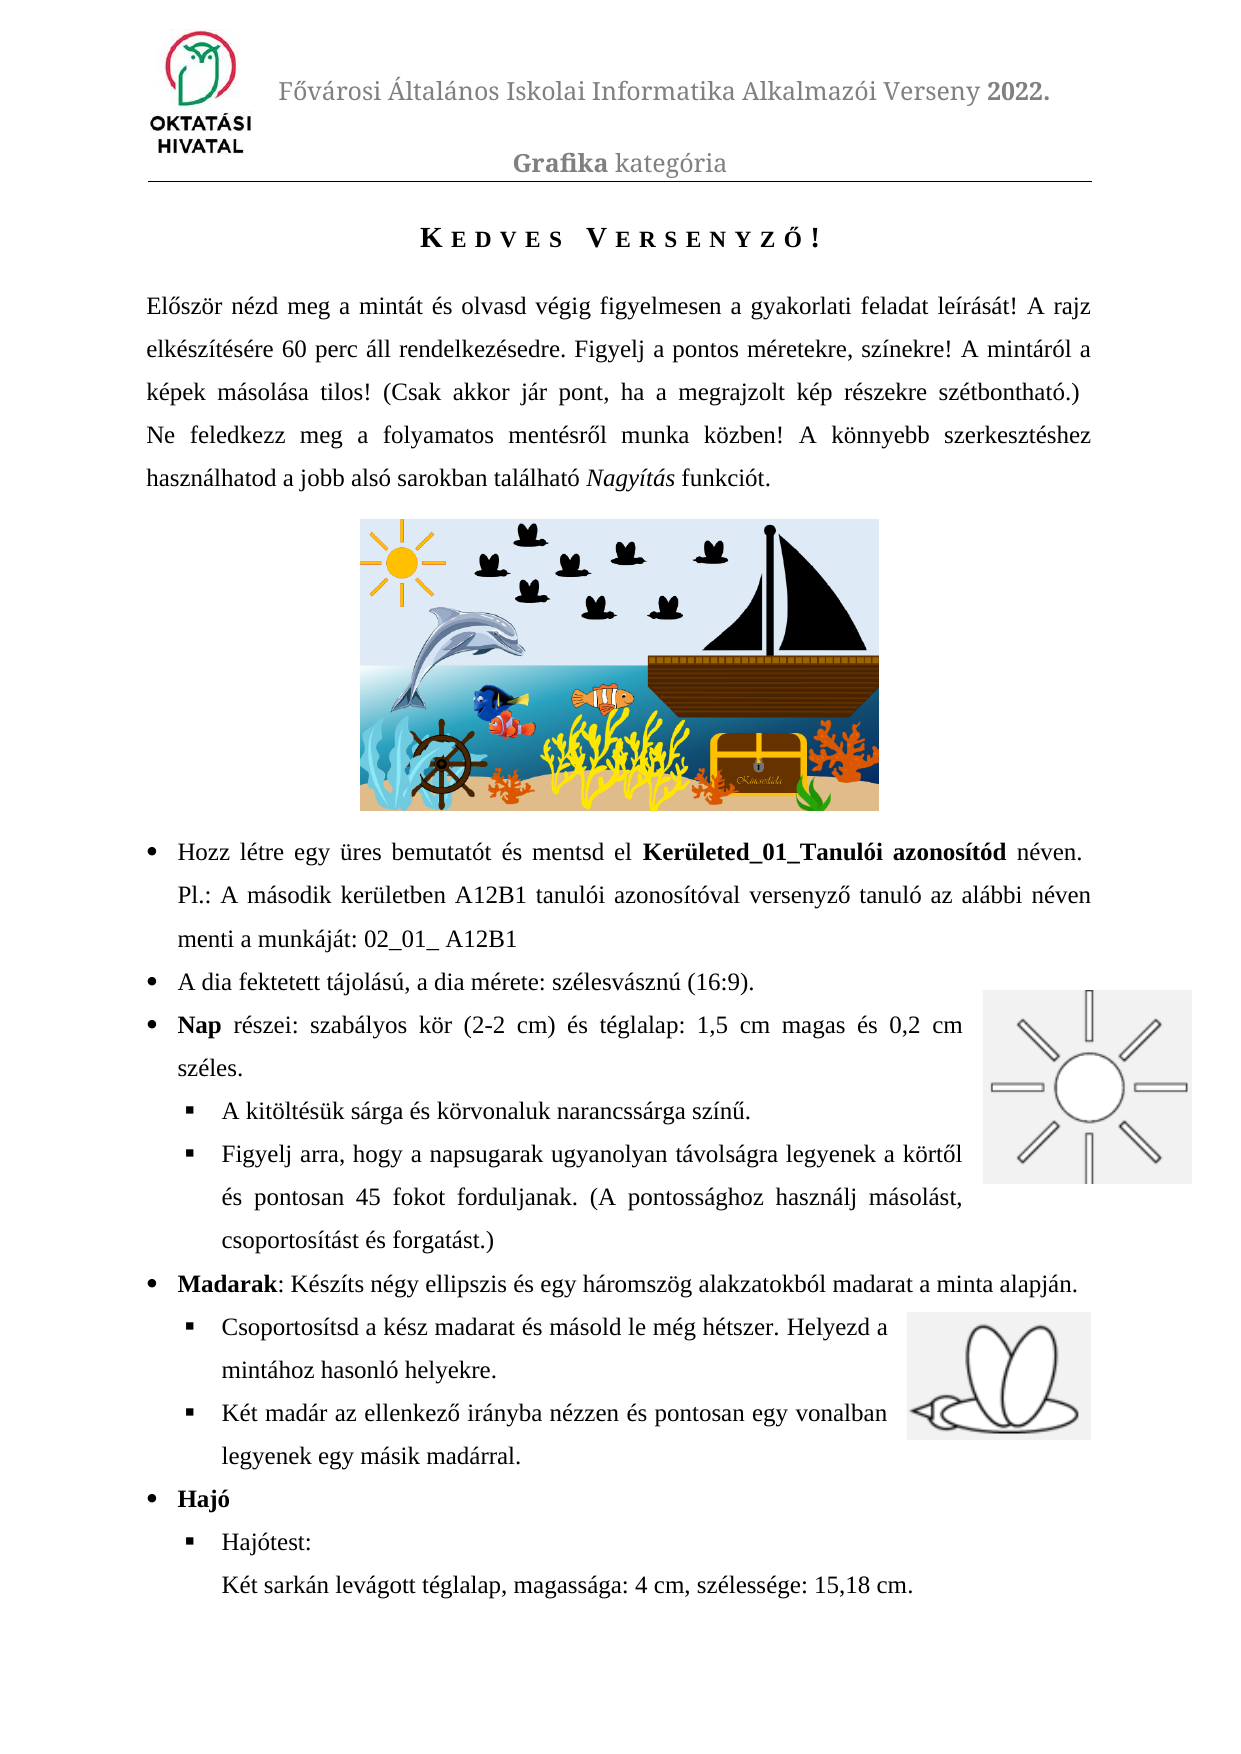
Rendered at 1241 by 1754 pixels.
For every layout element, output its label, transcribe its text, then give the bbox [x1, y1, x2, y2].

list Hajó [148, 1484, 1093, 1513]
text Először nézd meg a mintát és olvasd végig figyelmesen a gyakorlati feladat leírását! A rajz elkészítésére 60 perc áll rendelkezésedre. Figyelj a pontos méretekre, színekre! A mintáról a képek másolása tilos! (Csak akkor jár pont, ha a megrajzolt kép részekre szétbontható.) Ne feledkezz meg a folyamatos mentésről munka közben! A könnyebb szerkesztéshez használhatod a jobb alsó sarokban található Nagyítás funkciót. [146, 291, 1093, 492]
list A dia fektetett tájolású, a dia mérete: szélesvásznú (16:9). [148, 967, 1093, 996]
text Kedves Versenyző! [148, 220, 1092, 253]
list Figyelj arra, hogy a napsugarak ugyanolyan távolságra legyenek a körtől és pontosan 45 fokot forduljanak. (A pontossághoz használj másolást, csoportosítást és forgatást.) [184, 1139, 1093, 1254]
list A kitöltésük sárga és körvonaluk narancssárga színű. [184, 1096, 982, 1125]
list Két madár az ellenkező irányba nézzen és pontosan egy vonalban legyenek egy másik madárral. [184, 1398, 1093, 1470]
list Madarak: Készíts négy ellipszis és egy háromszög alakzatokból madarat a minta alapján. [148, 1269, 1093, 1297]
list Hajótest: [184, 1527, 1093, 1556]
list Nap részei: szabályos kör (2-2 cm) és téglalap: 1,5 cm magas és 0,2 cm széles. [148, 1010, 982, 1082]
list Hozz létre egy üres bemutatót és mentsd el Kerületed_01_Tanulói azonosítód néven. Pl.: A második kerületben A12B1 tanulói azonosítóval versenyző tanuló az alábbi néven menti a munkáját: 02_01_ A12B1 [148, 837, 1093, 952]
picture [906, 1312, 1091, 1440]
list Két sarkán levágott téglalap, magassága: 4 cm, szélessége: 15,18 cm. [221, 1571, 1093, 1599]
picture [360, 519, 879, 811]
picture [129, 29, 271, 155]
list Csoportosítsd a kész madarat és másold le még hétszer. Helyezd a mintához hasonló helyekre. [184, 1312, 906, 1384]
picture [982, 990, 1192, 1184]
